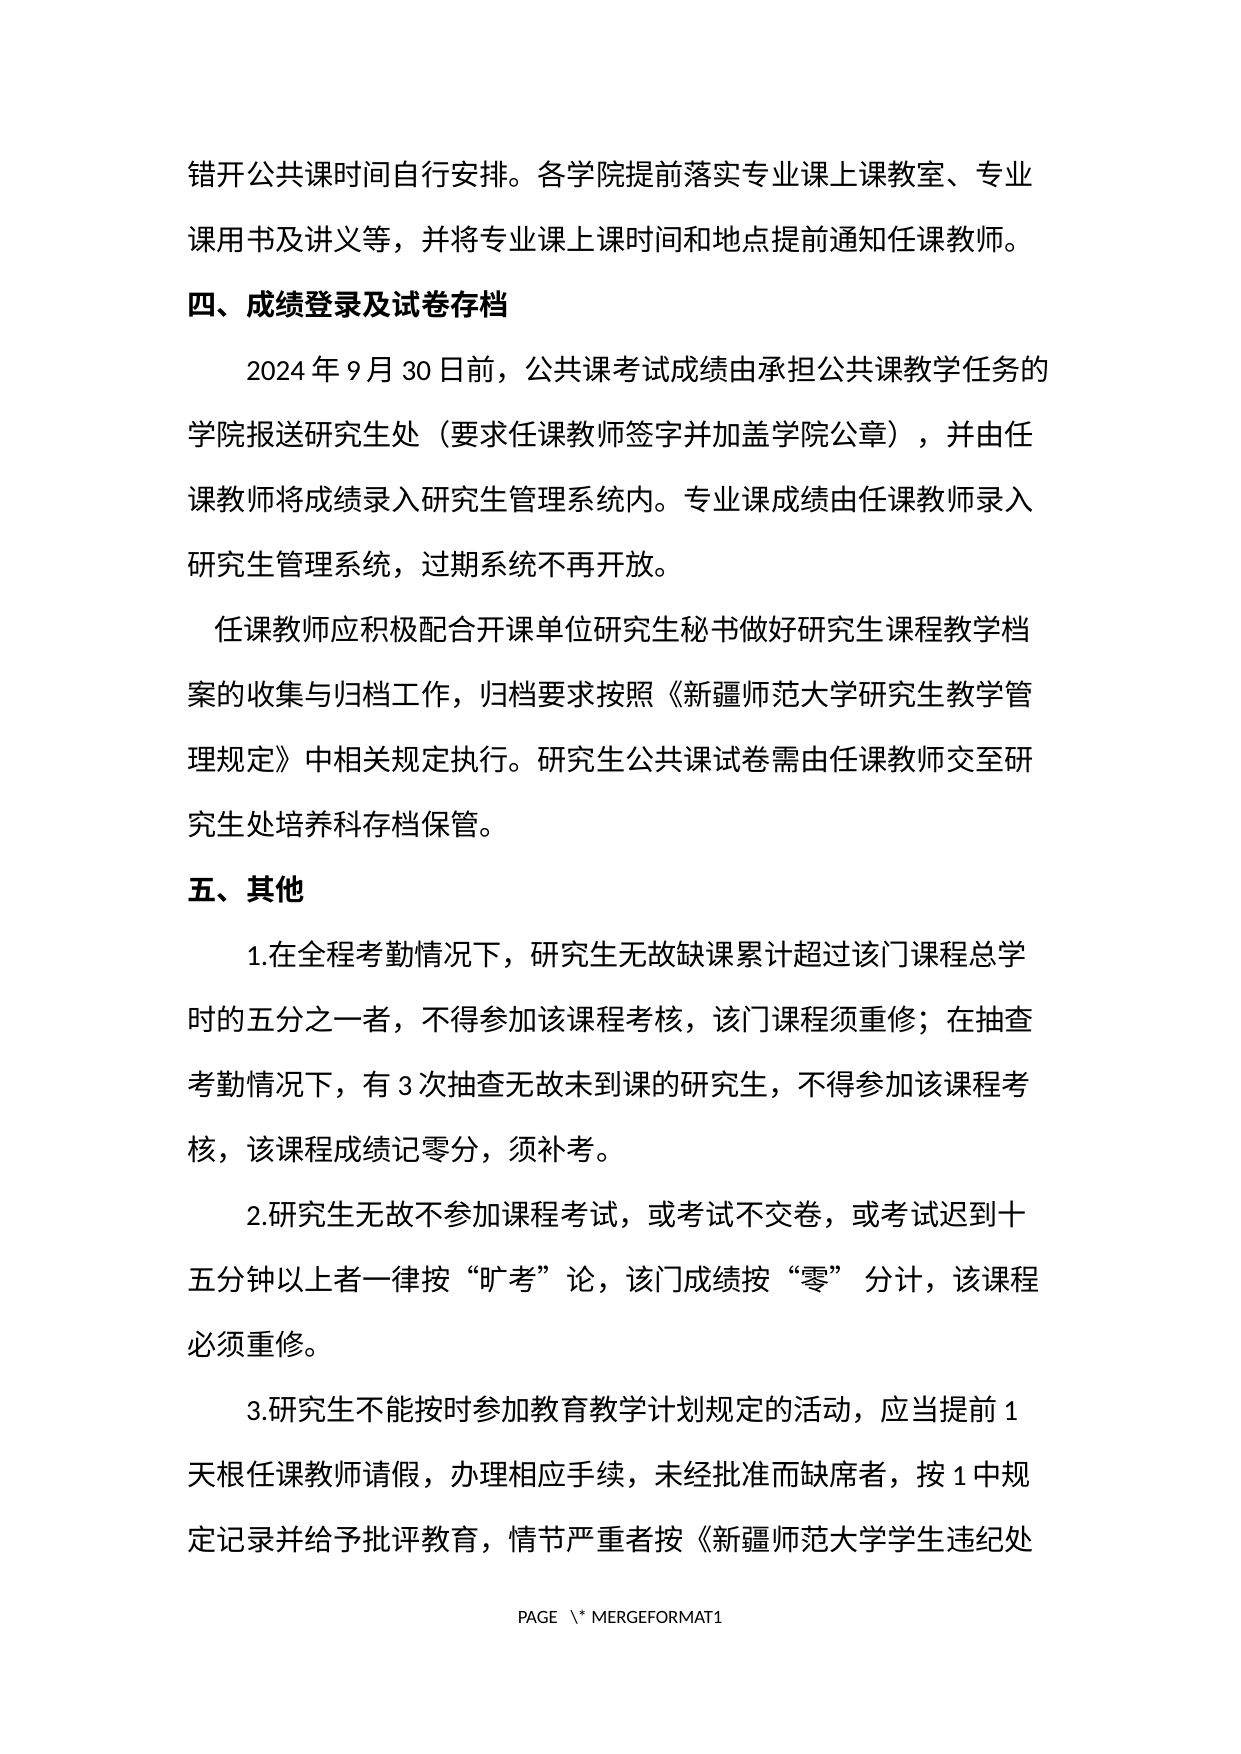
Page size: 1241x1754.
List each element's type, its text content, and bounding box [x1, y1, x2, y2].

text 2.研究生无故不参加课程考试，或考试不交卷，或考试迟到十五分钟以上者一律按“旷考”论，该门成绩按“零” 分计，该课程必须重修。 [187, 1180, 1053, 1375]
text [187, 1375, 1053, 1570]
text 2024年9月30日前，公共课考试成绩由承担公共课教学任务的学院报送研究生处（要求任课教师签字并加盖学院公章），并由任课教师将成绩录入研究生管理系统内。专业课成绩由任课教师录入研究生管理系统，过期系统不再开放。 [187, 335, 1053, 595]
text 五、其他 [187, 855, 1053, 920]
text 四、成绩登录及试卷存档 [187, 270, 1053, 335]
text 1.在全程考勤情况下，研究生无故缺课累计超过该门课程总学时的五分之一者，不得参加该课程考核，该门课程须重修；在抽查考勤情况下，有3次抽查无故未到课的研究生，不得参加该课程考核，该课程成绩记零分，须补考。 [187, 920, 1053, 1180]
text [187, 140, 1053, 270]
text 任课教师应积极配合开课单位研究生秘书做好研究生课程教学档案的收集与归档工作，归档要求按照《新疆师范大学研究生教学管理规定》中相关规定执行。研究生公共课试卷需由任课教师交至研究生处培养科存档保管。 [187, 595, 1053, 855]
